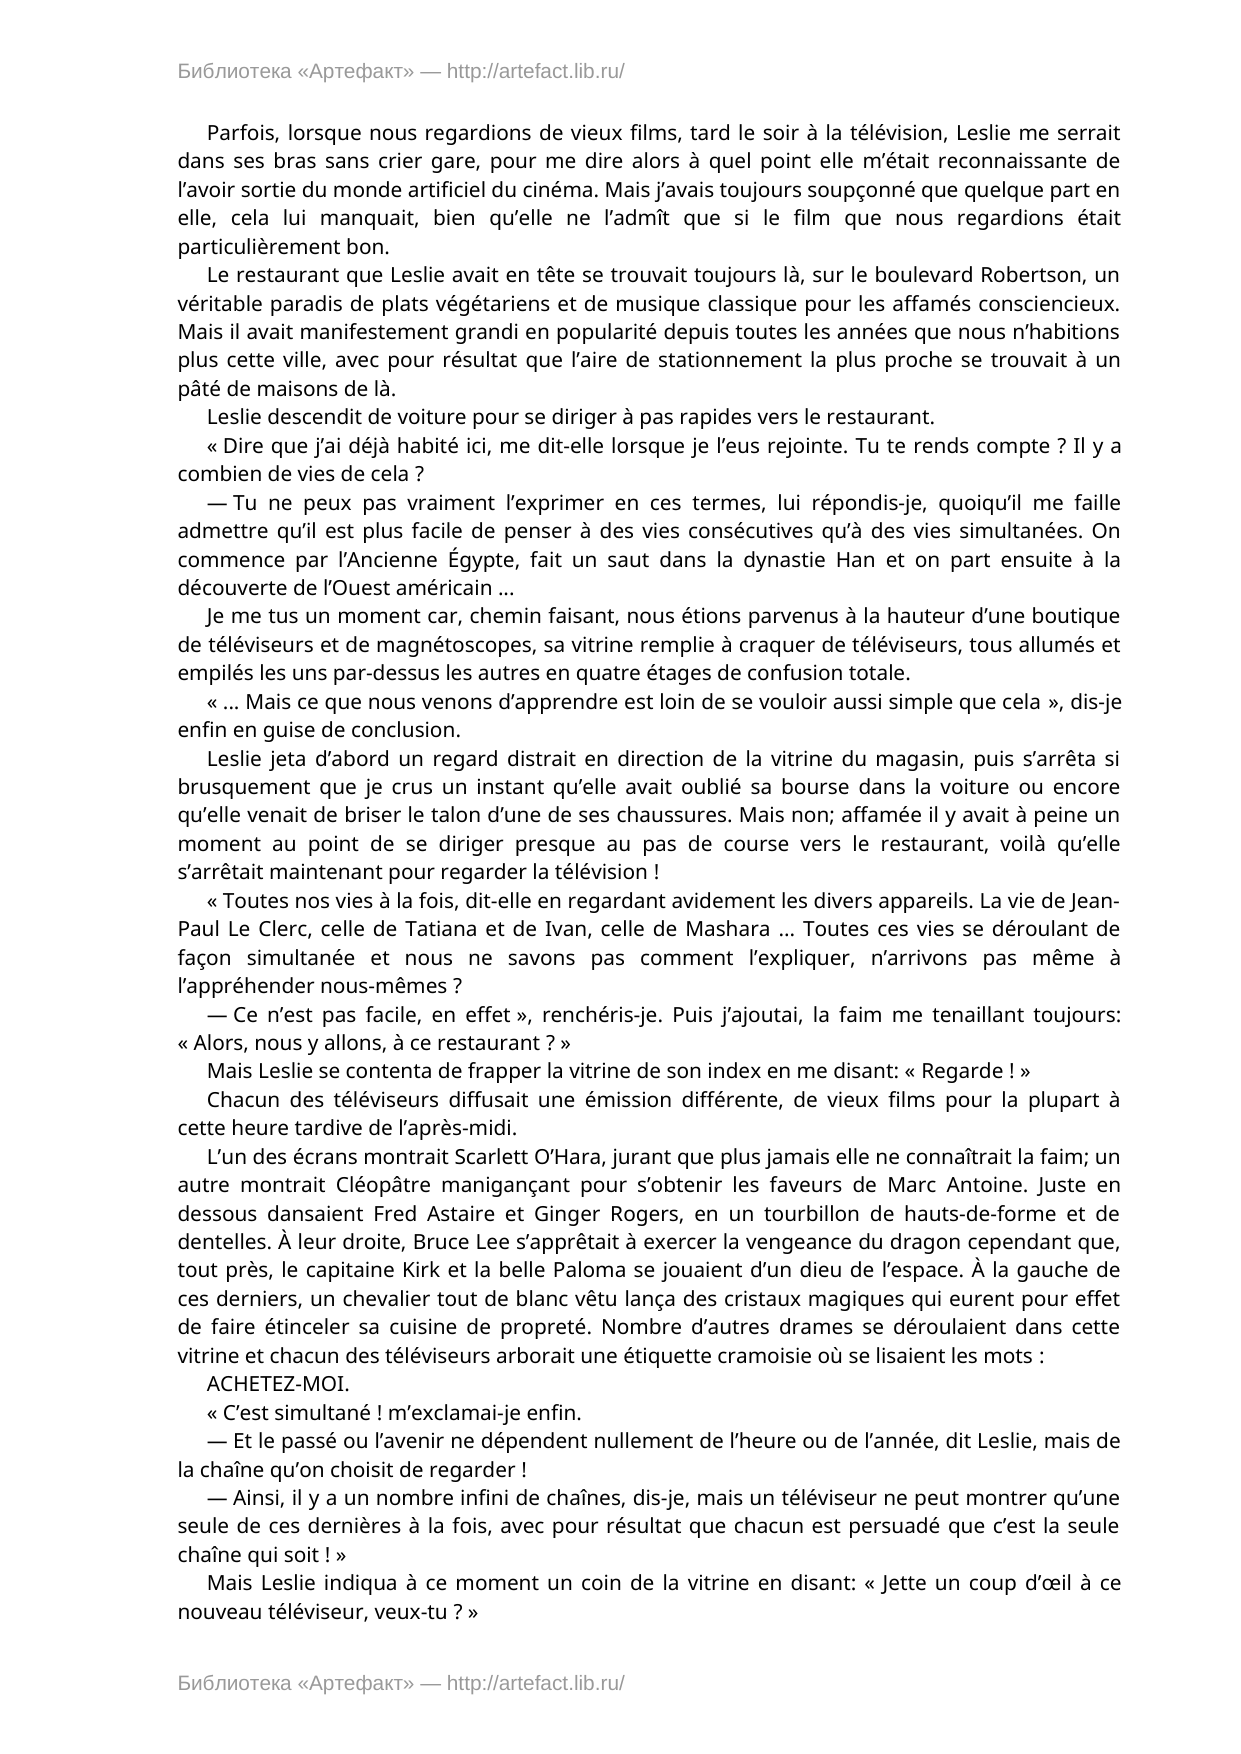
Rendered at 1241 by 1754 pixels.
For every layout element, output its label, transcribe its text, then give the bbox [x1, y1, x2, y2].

text — Tu ne peux pas vraiment l’exprimer en ces termes, lui répondis-je, quoiqu’il me faille admettre qu’il est plus facile de penser à des vies consécutives qu’à des vies simultanées. On commence par l’Ancienne Égypte, fait un saut dans la dynastie Han et on part ensuite à la découverte de l’Ouest américain ... [177, 488, 1122, 602]
text « Toutes nos vies à la fois, dit-elle en regardant avidement les divers appareils. La vie de Jean-Paul Le Clerc, celle de Tatiana et de Ivan, celle de Mashara ... Toutes ces vies se déroulant de façon simultanée et nous ne savons pas comment l’expliquer, n’arrivons pas même à l’appréhender nous-mêmes ? [177, 886, 1122, 1000]
text « C’est simultané ! m’exclamai-je enfin. [177, 1398, 1122, 1426]
text L’un des écrans montrait Scarlett O’Hara, jurant que plus jamais elle ne connaîtrait la faim; un autre montrait Cléopâtre manigançant pour s’obtenir les faveurs de Marc Antoine. Juste en dessous dansaient Fred Astaire et Ginger Rogers, en un tourbillon de hauts-de-forme et de dentelles. À leur droite, Bruce Lee s’apprêtait à exercer la vengeance du dragon cependant que, tout près, le capitaine Kirk et la belle Paloma se jouaient d’un dieu de l’espace. À la gauche de ces derniers, un chevalier tout de blanc vêtu lança des cristaux magiques qui eurent pour effet de faire étinceler sa cuisine de propreté. Nombre d’autres drames se déroulaient dans cette vitrine et chacun des téléviseurs arborait une étiquette cramoisie où se lisaient les mots : [177, 1142, 1122, 1369]
text Je me tus un moment car, chemin faisant, nous étions parvenus à la hauteur d’une boutique de téléviseurs et de magnétoscopes, sa vitrine remplie à craquer de téléviseurs, tous allumés et empilés les uns par-dessus les autres en quatre étages de confusion totale. [177, 602, 1122, 687]
text Mais Leslie se contenta de frapper la vitrine de son index en me disant: « Regarde ! » [177, 1057, 1122, 1085]
text Parfois, lorsque nous regardions de vieux films, tard le soir à la télévision, Leslie me serrait dans ses bras sans crier gare, pour me dire alors à quel point elle m’était reconnaissante de l’avoir sortie du monde artificiel du cinéma. Mais j’avais toujours soupçonné que quelque part en elle, cela lui manquait, bien qu’elle ne l’admît que si le film que nous regardions était particulièrement bon. [177, 118, 1122, 260]
text Le restaurant que Leslie avait en tête se trouvait toujours là, sur le boulevard Robertson, un véritable paradis de plats végétariens et de musique classique pour les affamés consciencieux. Mais il avait manifestement grandi en popularité depuis toutes les années que nous n’habitions plus cette ville, avec pour résultat que l’aire de stationnement la plus proche se trouvait à un pâté de maisons de là. [177, 260, 1122, 402]
text Leslie jeta d’abord un regard distrait en direction de la vitrine du magasin, puis s’arrêta si brusquement que je crus un instant qu’elle avait oublié sa bourse dans la voiture ou encore qu’elle venait de briser le talon d’une de ses chaussures. Mais non; affamée il y avait à peine un moment au point de se diriger presque au pas de course vers le restaurant, voilà qu’elle s’arrêtait maintenant pour regarder la télévision ! [177, 744, 1122, 886]
text Mais Leslie indiqua à ce moment un coin de la vitrine en disant: « Jette un coup d’œil à ce nouveau téléviseur, veux-tu ? » [177, 1568, 1122, 1625]
text « ... Mais ce que nous venons d’apprendre est loin de se vouloir aussi simple que cela », dis-je enfin en guise de conclusion. [177, 687, 1122, 744]
text — Ce n’est pas facile, en effet », renchéris-je. Puis j’ajoutai, la faim me tenaillant toujours: « Alors, nous y allons, à ce restaurant ? » [177, 1000, 1122, 1057]
text — Et le passé ou l’avenir ne dépendent nullement de l’heure ou de l’année, dit Leslie, mais de la chaîne qu’on choisit de regarder ! [177, 1426, 1122, 1483]
text Leslie descendit de voiture pour se diriger à pas rapides vers le restaurant. [177, 402, 1122, 431]
text — Ainsi, il y a un nombre infini de chaînes, dis-je, mais un téléviseur ne peut montrer qu’une seule de ces dernières à la fois, avec pour résultat que chacun est persuadé que c’est la seule chaîne qui soit ! » [177, 1483, 1122, 1568]
text « Dire que j’ai déjà habité ici, me dit-elle lorsque je l’eus rejointe. Tu te rends compte ? Il y a combien de vies de cela ? [177, 431, 1122, 488]
text Chacun des téléviseurs diffusait une émission différente, de vieux films pour la plupart à cette heure tardive de l’après-midi. [177, 1085, 1122, 1142]
text ACHETEZ-MOI. [177, 1369, 1122, 1398]
